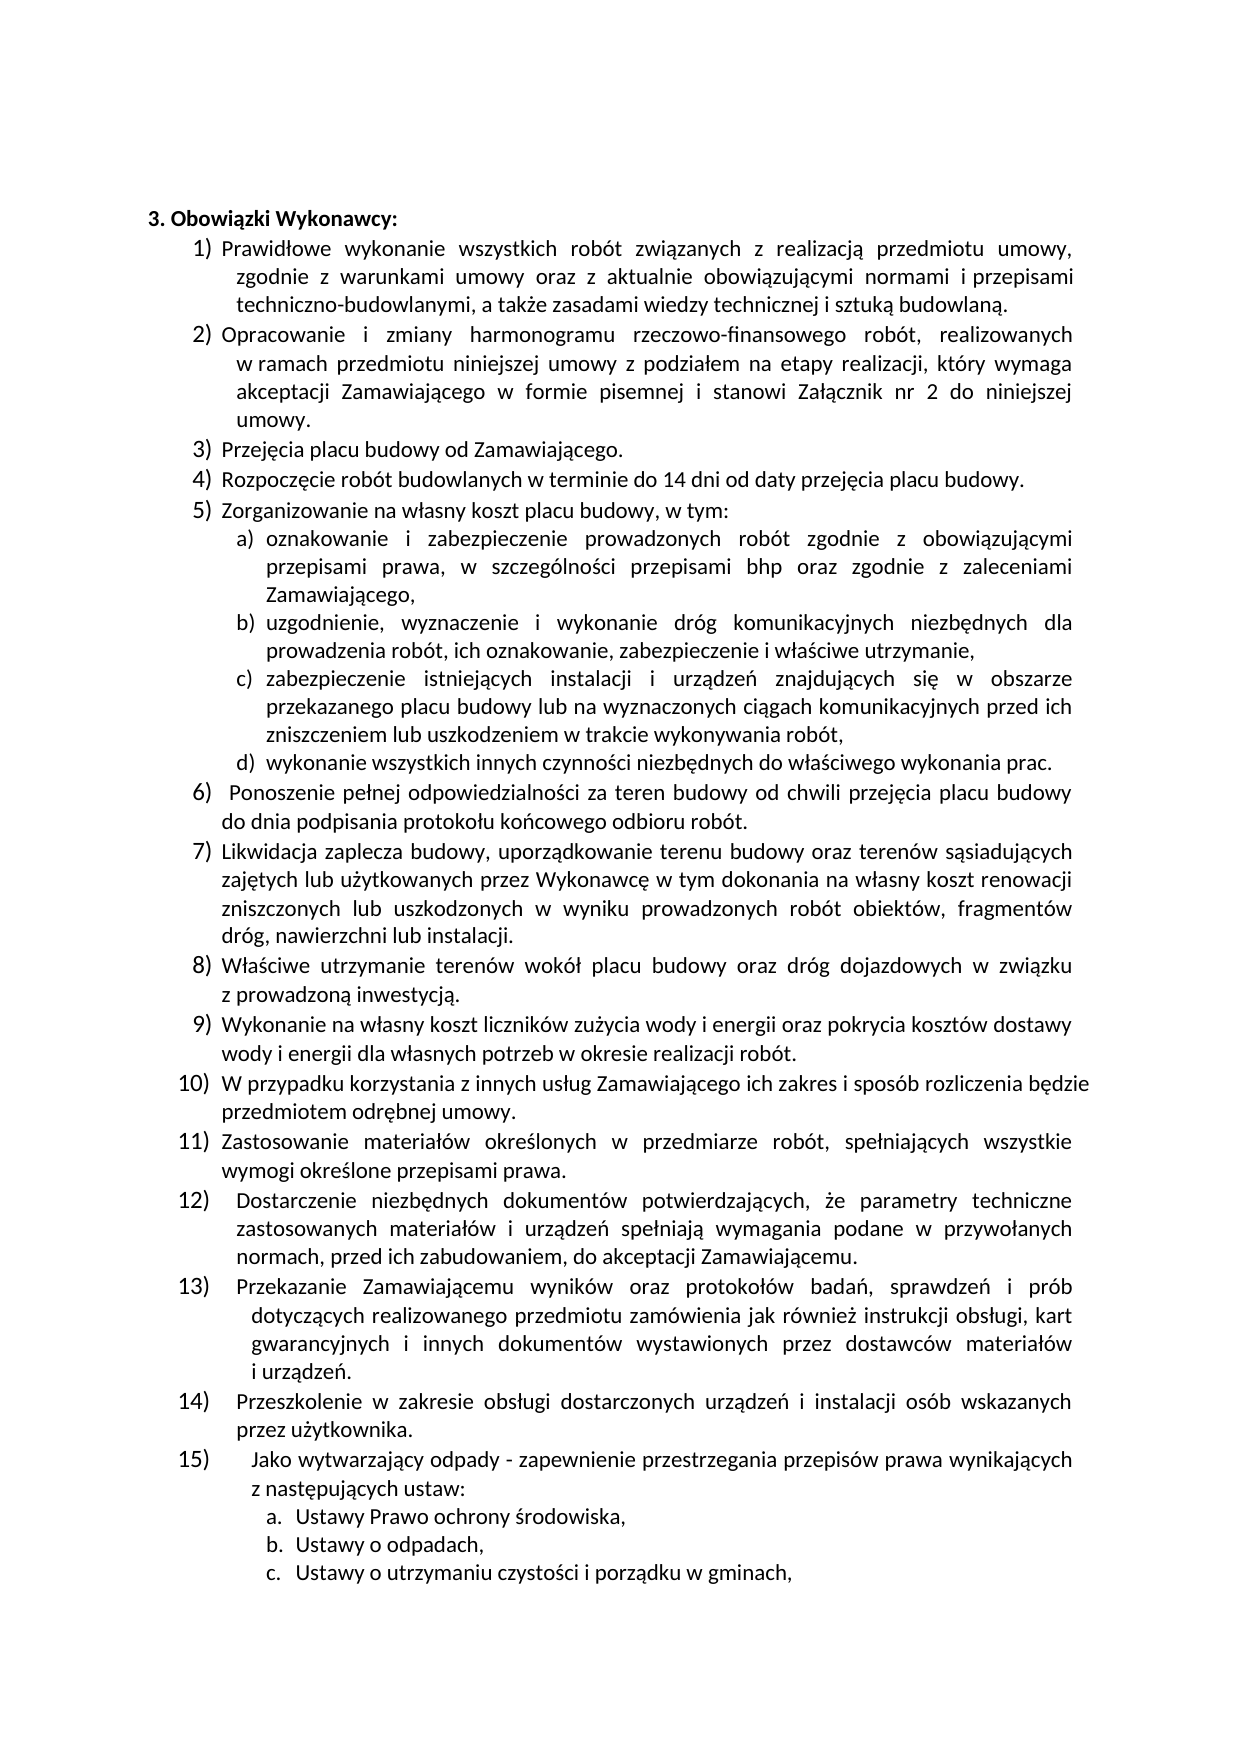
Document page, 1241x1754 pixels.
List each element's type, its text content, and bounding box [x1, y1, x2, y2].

list Zastosowanie materiałów określonych w przedmiarze robót, spełniających wszystkie wymogi określone przepisami prawa. [177, 1125, 1074, 1184]
list Prawidłowe wykonanie wszystkich robót związanych z realizacją przedmiotu umowy, zgodnie z warunkami umowy oraz z aktualnie obowiązującymi normami i przepisami techniczno-budowlanymi, a także zasadami wiedzy technicznej i sztuką budowlaną. [192, 232, 1074, 318]
list W przypadku korzystania z innych usług Zamawiającego ich zakres i sposób rozliczenia będzie przedmiotem odrębnej umowy. [177, 1067, 1092, 1125]
list Przejęcia placu budowy od Zamawiającego. [192, 433, 1093, 463]
list Właściwe utrzymanie terenów wokół placu budowy oraz dróg dojazdowych w związku z prowadzoną inwestycją. [192, 950, 1074, 1008]
list Przekazanie Zamawiającemu wyników oraz protokołów badań, sprawdzeń i prób dotyczących realizowanego przedmiotu zamówienia jak również instrukcji obsługi, kart gwarancyjnych i innych dokumentów wystawionych przez dostawców materiałów i urządzeń. [177, 1270, 1074, 1385]
list Przeszkolenie w zakresie obsługi dostarczonych urządzeń i instalacji osób wskazanych przez użytkownika. [177, 1385, 1074, 1443]
list zabezpieczenie istniejących instalacji i urządzeń znajdujących się w obszarze przekazanego placu budowy lub na wyznaczonych ciągach komunikacyjnych przed ich zniszczeniem lub uszkodzeniem w trakcie wykonywania robót, [236, 664, 1074, 748]
list Jako wytwarzający odpady - zapewnienie przestrzegania przepisów prawa wynikających z następujących ustaw: [177, 1443, 1074, 1502]
list uzgodnienie, wyznaczenie i wykonanie dróg komunikacyjnych niezbędnych dla prowadzenia robót, ich oznakowanie, zabezpieczenie i właściwe utrzymanie, [236, 608, 1074, 664]
list Ponoszenie pełnej odpowiedzialności za teren budowy od chwili przejęcia placu budowy do dnia podpisania protokołu końcowego odbioru robót. [192, 777, 1074, 835]
list Ustawy o odpadach, [221, 1530, 1074, 1558]
list wykonanie wszystkich innych czynności niezbędnych do właściwego wykonania prac. [236, 748, 1074, 777]
list oznakowanie i zabezpieczenie prowadzonych robót zgodnie z obowiązującymi przepisami prawa, w szczególności przepisami bhp oraz zgodnie z zaleceniami Zamawiającego, [236, 524, 1074, 608]
text 3. Obowiązki Wykonawcy: [148, 204, 1093, 232]
list Wykonanie na własny koszt liczników zużycia wody i energii oraz pokrycia kosztów dostawy wody i energii dla własnych potrzeb w okresie realizacji robót. [192, 1008, 1074, 1067]
list Ustawy Prawo ochrony środowiska, [221, 1502, 1074, 1530]
list Rozpoczęcie robót budowlanych w terminie do 14 dni od daty przejęcia placu budowy. [192, 463, 1093, 494]
list Zorganizowanie na własny koszt placu budowy, w tym: [192, 494, 1074, 524]
list Ustawy o utrzymaniu czystości i porządku w gminach, [221, 1558, 1074, 1586]
list Dostarczenie niezbędnych dokumentów potwierdzających, że parametry techniczne zastosowanych materiałów i urządzeń spełniają wymagania podane w przywołanych normach, przed ich zabudowaniem, do akceptacji Zamawiającemu. [177, 1184, 1074, 1270]
list Opracowanie i zmiany harmonogramu rzeczowo-finansowego robót, realizowanych w ramach przedmiotu niniejszej umowy z podziałem na etapy realizacji, który wymaga akceptacji Zamawiającego w formie pisemnej i stanowi Załącznik nr 2 do niniejszej umowy. [192, 318, 1074, 433]
list Likwidacja zaplecza budowy, uporządkowanie terenu budowy oraz terenów sąsiadujących zajętych lub użytkowanych przez Wykonawcę w tym dokonania na własny koszt renowacji zniszczonych lub uszkodzonych w wyniku prowadzonych robót obiektów, fragmentów dróg, nawierzchni lub instalacji. [192, 835, 1074, 950]
